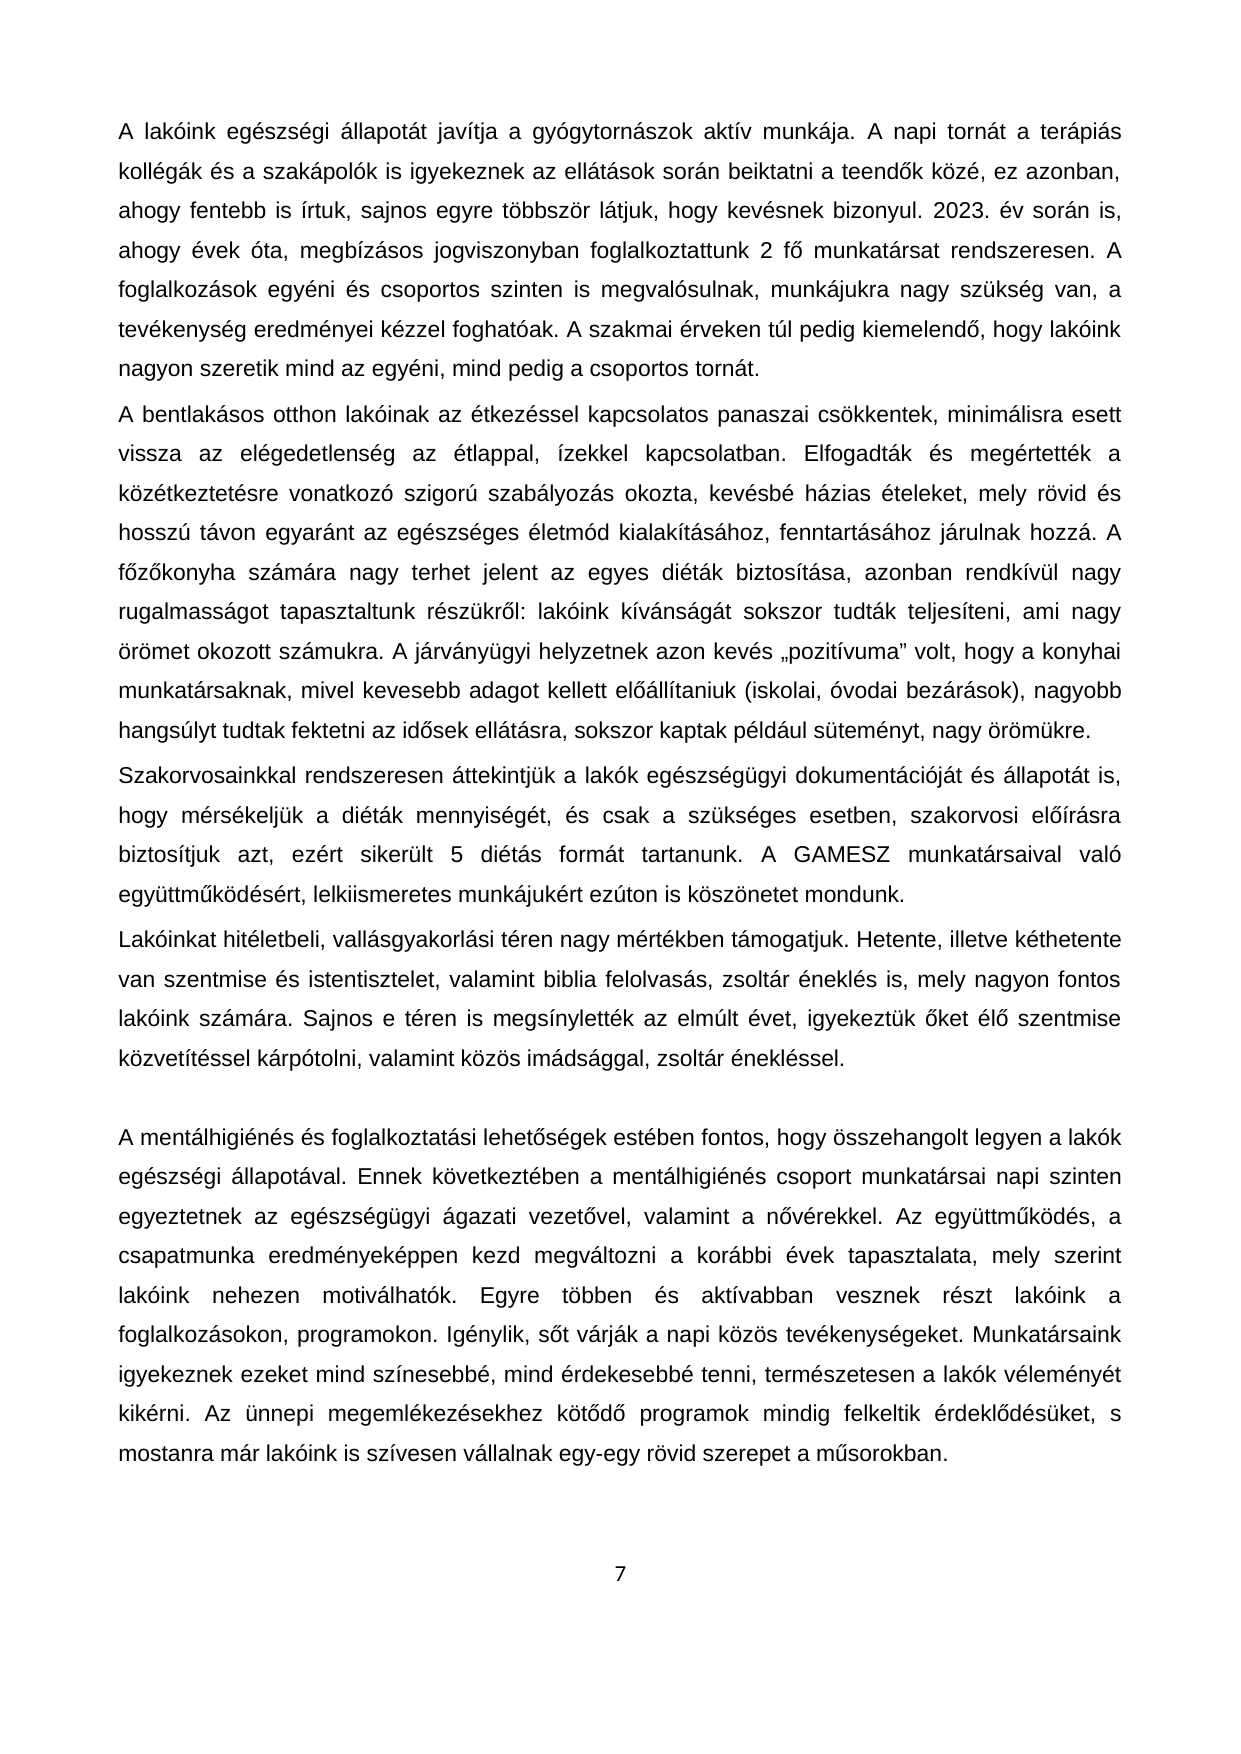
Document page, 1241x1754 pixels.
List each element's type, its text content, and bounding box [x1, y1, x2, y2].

text A mentálhigiénés és foglalkoztatási lehetőségek estében fontos, hogy összehangolt legyen a lakók egészségi állapotával. Ennek következtében a mentálhigiénés csoport munkatársai napi szinten egyeztetnek az egészségügyi ágazati vezetővel, valamint a nővérekkel. Az együttműködés, a csapatmunka eredményeképpen kezd megváltozni a korábbi évek tapasztalata, mely szerint lakóink nehezen motiválhatók. Egyre többen és aktívabban vesznek részt lakóink a foglalkozásokon, programokon. Igénylik, sőt várják a napi közös tevékenységeket. Munkatársaink igyekeznek ezeket mind színesebbé, mind érdekesebbé tenni, természetesen a lakók véleményét kikérni. Az ünnepi megemlékezésekhez kötődő programok mindig felkeltik érdeklődésüket, s mostanra már lakóink is szívesen vállalnak egy-egy rövid szerepet a műsorokban. [118, 1124, 1122, 1466]
text A lakóink egészségi állapotát javítja a gyógytornászok aktív munkája. A napi tornát a terápiás kollégák és a szakápolók is igyekeznek az ellátások során beiktatni a teendők közé, ez azonban, ahogy fentebb is írtuk, sajnos egyre többször látjuk, hogy kevésnek bizonyul. 2023. év során is, ahogy évek óta, megbízásos jogviszonyban foglalkoztattunk 2 fő munkatársat rendszeresen. A foglalkozások egyéni és csoportos szinten is megvalósulnak, munkájukra nagy szükség van, a tevékenység eredményei kézzel foghatóak. A szakmai érveken túl pedig kiemelendő, hogy lakóink nagyon szeretik mind az egyéni, mind pedig a csoportos tornát. [118, 118, 1122, 381]
text A bentlakásos otthon lakóinak az étkezéssel kapcsolatos panaszai csökkentek, minimálisra esett vissza az elégedetlenség az étlappal, ízekkel kapcsolatban. Elfogadták és megértették a közétkeztetésre vonatkozó szigorú szabályozás okozta, kevésbé házias ételeket, mely rövid és hosszú távon egyaránt az egészséges életmód kialakításához, fenntartásához járulnak hozzá. A főzőkonyha számára nagy terhet jelent az egyes diéták biztosítása, azonban rendkívül nagy rugalmasságot tapasztaltunk részükről: lakóink kívánságát sokszor tudták teljesíteni, ami nagy örömet okozott számukra. A járványügyi helyzetnek azon kevés „pozitívuma” volt, hogy a konyhai munkatársaknak, mivel kevesebb adagot kellett előállítaniuk (iskolai, óvodai bezárások), nagyobb hangsúlyt tudtak fektetni az idősek ellátásra, sokszor kaptak például süteményt, nagy örömükre. [118, 401, 1122, 743]
text Szakorvosainkkal rendszeresen áttekintjük a lakók egészségügyi dokumentációját és állapotát is, hogy mérsékeljük a diéták mennyiségét, és csak a szükséges esetben, szakorvosi előírásra biztosítjuk azt, ezért sikerült 5 diétás formát tartanunk. A GAMESZ munkatársaival való együttműködésért, lelkiismeretes munkájukért ezúton is köszönetet mondunk. [118, 762, 1122, 907]
text Lakóinkat hitéletbeli, vallásgyakorlási téren nagy mértékben támogatjuk. Hetente, illetve kéthetente van szentmise és istentisztelet, valamint biblia felolvasás, zsoltár éneklés is, mely nagyon fontos lakóink számára. Sajnos e téren is megsínylették az elmúlt évet, igyekeztük őket élő szentmise közvetítéssel kárpótolni, valamint közös imádsággal, zsoltár énekléssel. [118, 926, 1122, 1071]
